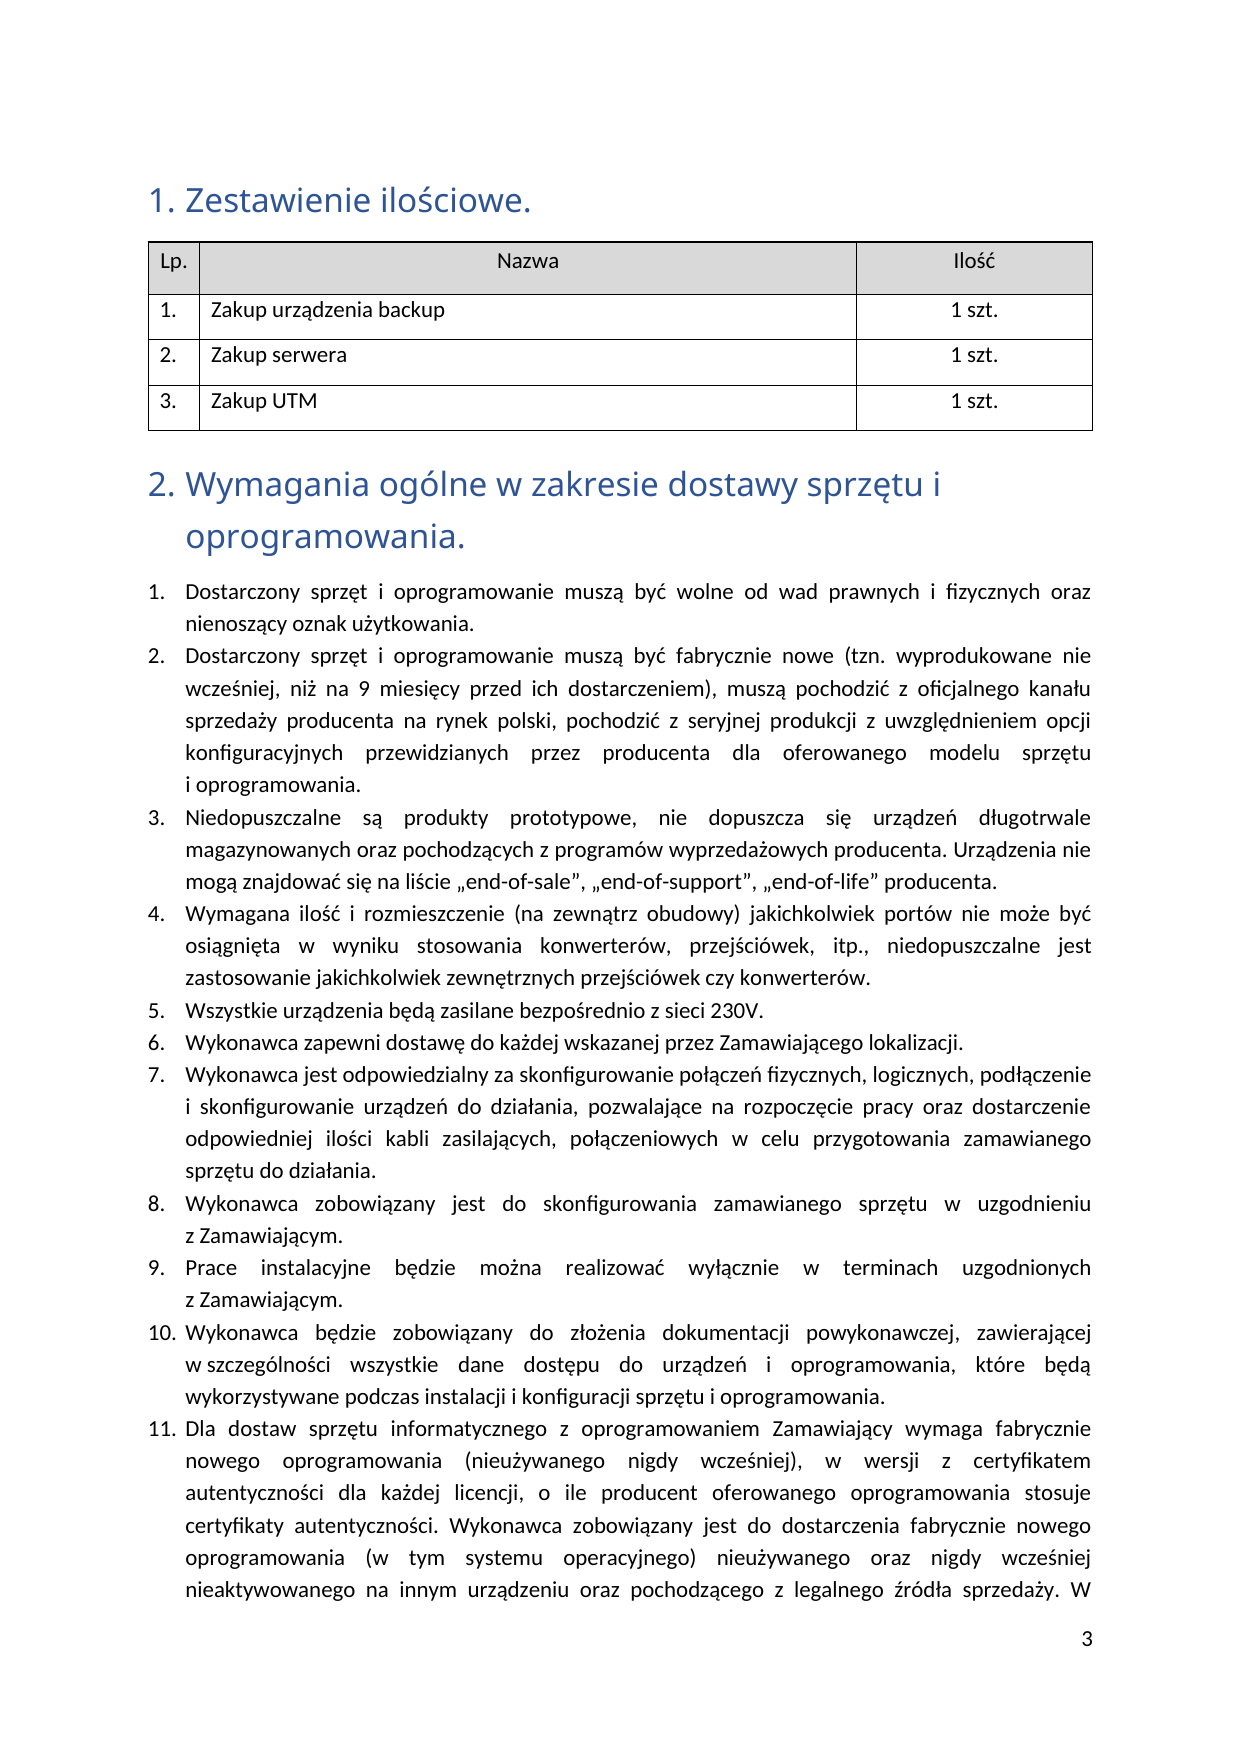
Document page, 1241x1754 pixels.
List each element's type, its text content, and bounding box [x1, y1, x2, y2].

list Prace instalacyjne będzie można realizować wyłącznie w terminach uzgodnionych z Zamawiającym. [148, 1253, 1093, 1313]
list Wykonawca jest odpowiedzialny za skonfigurowanie połączeń fizycznych, logicznych, podłączenie i skonfigurowanie urządzeń do działania, pozwalające na rozpoczęcie pracy oraz dostarczenie odpowiedniej ilości kabli zasilających, połączeniowych w celu przygotowania zamawianego sprzętu do działania. [148, 1060, 1093, 1185]
table_cell 1 szt. [857, 340, 1092, 385]
list Wymagana ilość i rozmieszczenie (na zewnątrz obudowy) jakichkolwiek portów nie może być osiągnięta w wyniku stosowania konwerterów, przejściówek, itp., niedopuszczalne jest zastosowanie jakichkolwiek zewnętrznych przejściówek czy konwerterów. [148, 899, 1093, 992]
list Dostarczony sprzęt i oprogramowanie muszą być wolne od wad prawnych i fizycznych oraz nienoszący oznak użytkowania. [148, 577, 1093, 637]
list Wykonawca będzie zobowiązany do złożenia dokumentacji powykonawczej, zawierającej w szczególności wszystkie dane dostępu do urządzeń i oprogramowania, które będą wykorzystywane podczas instalacji i konfiguracji sprzętu i oprogramowania. [148, 1318, 1093, 1410]
table_cell 2. [149, 340, 199, 385]
list Wszystkie urządzenia będą zasilane bezpośrednio z sieci 230V. [148, 996, 1093, 1024]
list Niedopuszczalne są produkty prototypowe, nie dopuszcza się urządzeń długotrwale magazynowanych oraz pochodzących z programów wyprzedażowych producenta. Urządzenia nie mogą znajdować się na liście „end-of-sale”, „end-of-support”, „end-of-life” producenta. [148, 803, 1093, 895]
table_cell Zakup urządzenia backup [200, 295, 856, 339]
table_header Nazwa [200, 243, 856, 294]
table_cell Zakup serwera [200, 340, 856, 385]
table_cell 1. [149, 295, 199, 339]
table_cell 3. [149, 386, 199, 430]
list Wykonawca zapewni dostawę do każdej wskazanej przez Zamawiającego lokalizacji. [148, 1028, 1093, 1056]
subtitle Wymagania ogólne w zakresie dostawy sprzętu i oprogramowania. [148, 460, 1093, 558]
table_cell 1 szt. [857, 295, 1092, 339]
table_header Ilość [857, 243, 1092, 294]
table_header Lp. [149, 243, 199, 294]
list Dostarczony sprzęt i oprogramowanie muszą być fabrycznie nowe (tzn. wyprodukowane nie wcześniej, niż na 9 miesięcy przed ich dostarczeniem), muszą pochodzić z oficjalnego kanału sprzedaży producenta na rynek polski, pochodzić z seryjnej produkcji z uwzględnieniem opcji konfiguracyjnych przewidzianych przez producenta dla oferowanego modelu sprzętu i oprogramowania. [148, 642, 1093, 798]
table_cell 1 szt. [857, 386, 1092, 430]
list Wykonawca zobowiązany jest do skonfigurowania zamawianego sprzętu w uzgodnieniu z Zamawiającym. [148, 1189, 1093, 1249]
subtitle Zestawienie ilościowe. [148, 177, 1093, 222]
table_cell Zakup UTM [200, 386, 856, 430]
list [148, 1414, 1093, 1603]
